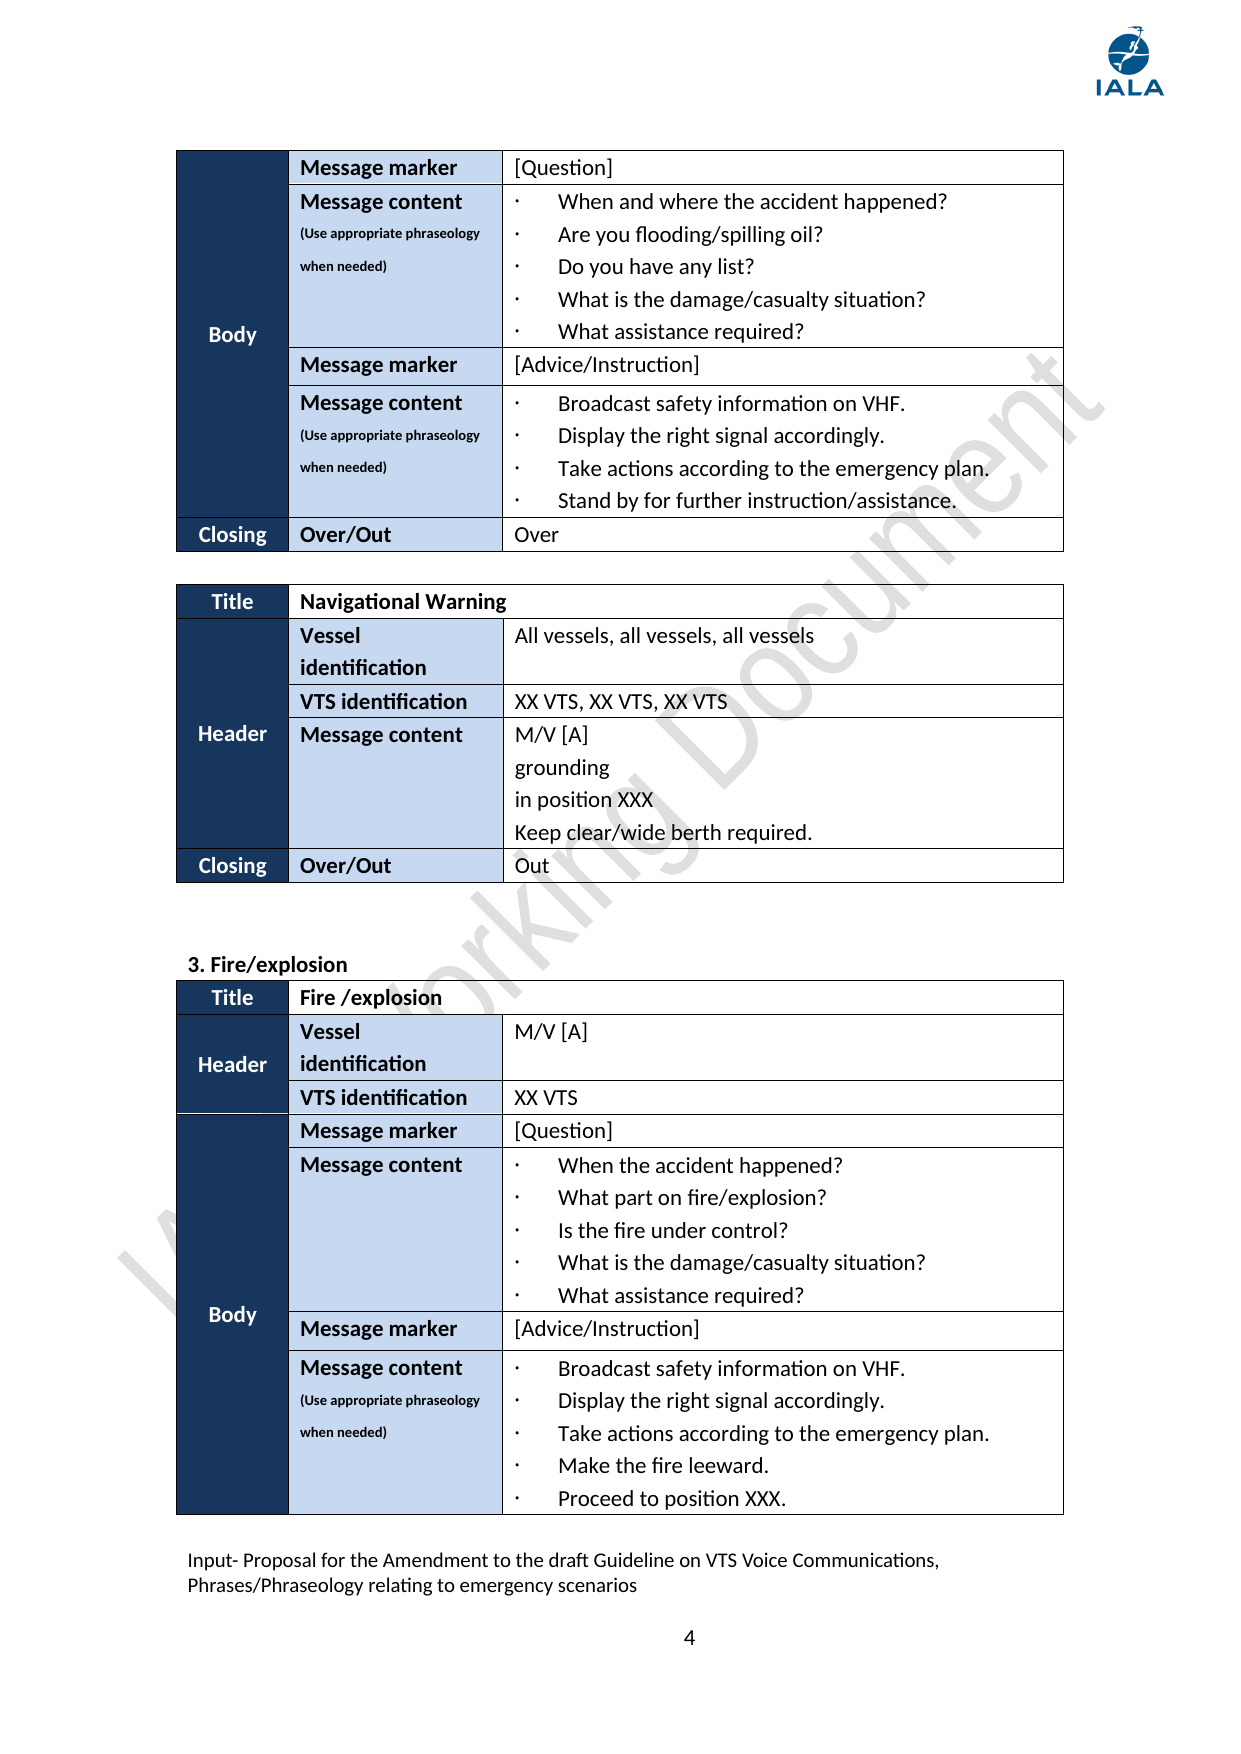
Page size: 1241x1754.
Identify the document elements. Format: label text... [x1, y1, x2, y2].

table_cell Over [503, 518, 1063, 551]
table_cell Message marker [289, 1312, 502, 1350]
table_cell VTS identification [289, 685, 503, 717]
table_header Title [177, 585, 288, 618]
table_cell [Advice/Instruction] [503, 348, 1063, 385]
table_cell XX VTS, XX VTS, XX VTS [504, 685, 1063, 717]
table_cell Message content (Use appropriate phraseology when needed) [289, 185, 502, 347]
table_cell When the accident happened? What part on fire/explosion? Is the fire under control? What is the damage/casualty situation? What assistance required? [503, 1148, 1063, 1311]
table_header Fire /explosion [289, 981, 1063, 1014]
table_cell Over/Out [289, 849, 503, 882]
table_header Navigational Warning [289, 585, 1063, 618]
table_cell Message marker [289, 151, 502, 183]
table_cell Over/Out [289, 518, 502, 551]
table_cell M/V [A] grounding in position XXX Keep clear/wide berth required. [504, 718, 1063, 848]
table_cell Out [504, 849, 1063, 882]
table_cell Closing [177, 518, 288, 551]
table_cell Message content [289, 718, 503, 848]
picture [1081, 18, 1176, 111]
table_cell M/V [A] [503, 1015, 1063, 1080]
table_cell Header [177, 619, 288, 848]
table_cell When and where the accident happened? Are you flooding/spilling oil? Do you have any list? What is the damage/casualty situation? What assistance required? [503, 185, 1063, 347]
table_cell VTS identification [289, 1081, 502, 1113]
table_cell Body [177, 1115, 288, 1514]
table_cell Vessel identification [289, 1015, 502, 1080]
table_cell Header [177, 1015, 288, 1113]
table_cell Vessel identification [289, 619, 503, 684]
table_cell All vessels, all vessels, all vessels [504, 619, 1063, 684]
table_cell Broadcast safety information on VHF. Display the right signal accordingly. Take actions according to the emergency plan. Stand by for further instruction/assistance. [503, 386, 1063, 517]
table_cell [289, 1351, 502, 1514]
table_cell Closing [177, 849, 288, 882]
text 3. Fire/explosion [187, 948, 1053, 980]
table_cell Message content (Use appropriate phraseology when needed) [289, 386, 502, 517]
table_cell [Question] [503, 151, 1063, 183]
table_cell [Advice/Instruction] [503, 1312, 1063, 1350]
table_cell [Question] [503, 1115, 1063, 1147]
table_cell Message marker [289, 348, 502, 385]
table_cell Message content [289, 1148, 502, 1311]
table_cell Message marker [289, 1115, 502, 1147]
table_cell Body [177, 151, 288, 517]
table_header Title [177, 981, 288, 1014]
table_cell XX VTS [503, 1081, 1063, 1113]
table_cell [503, 1351, 1063, 1514]
